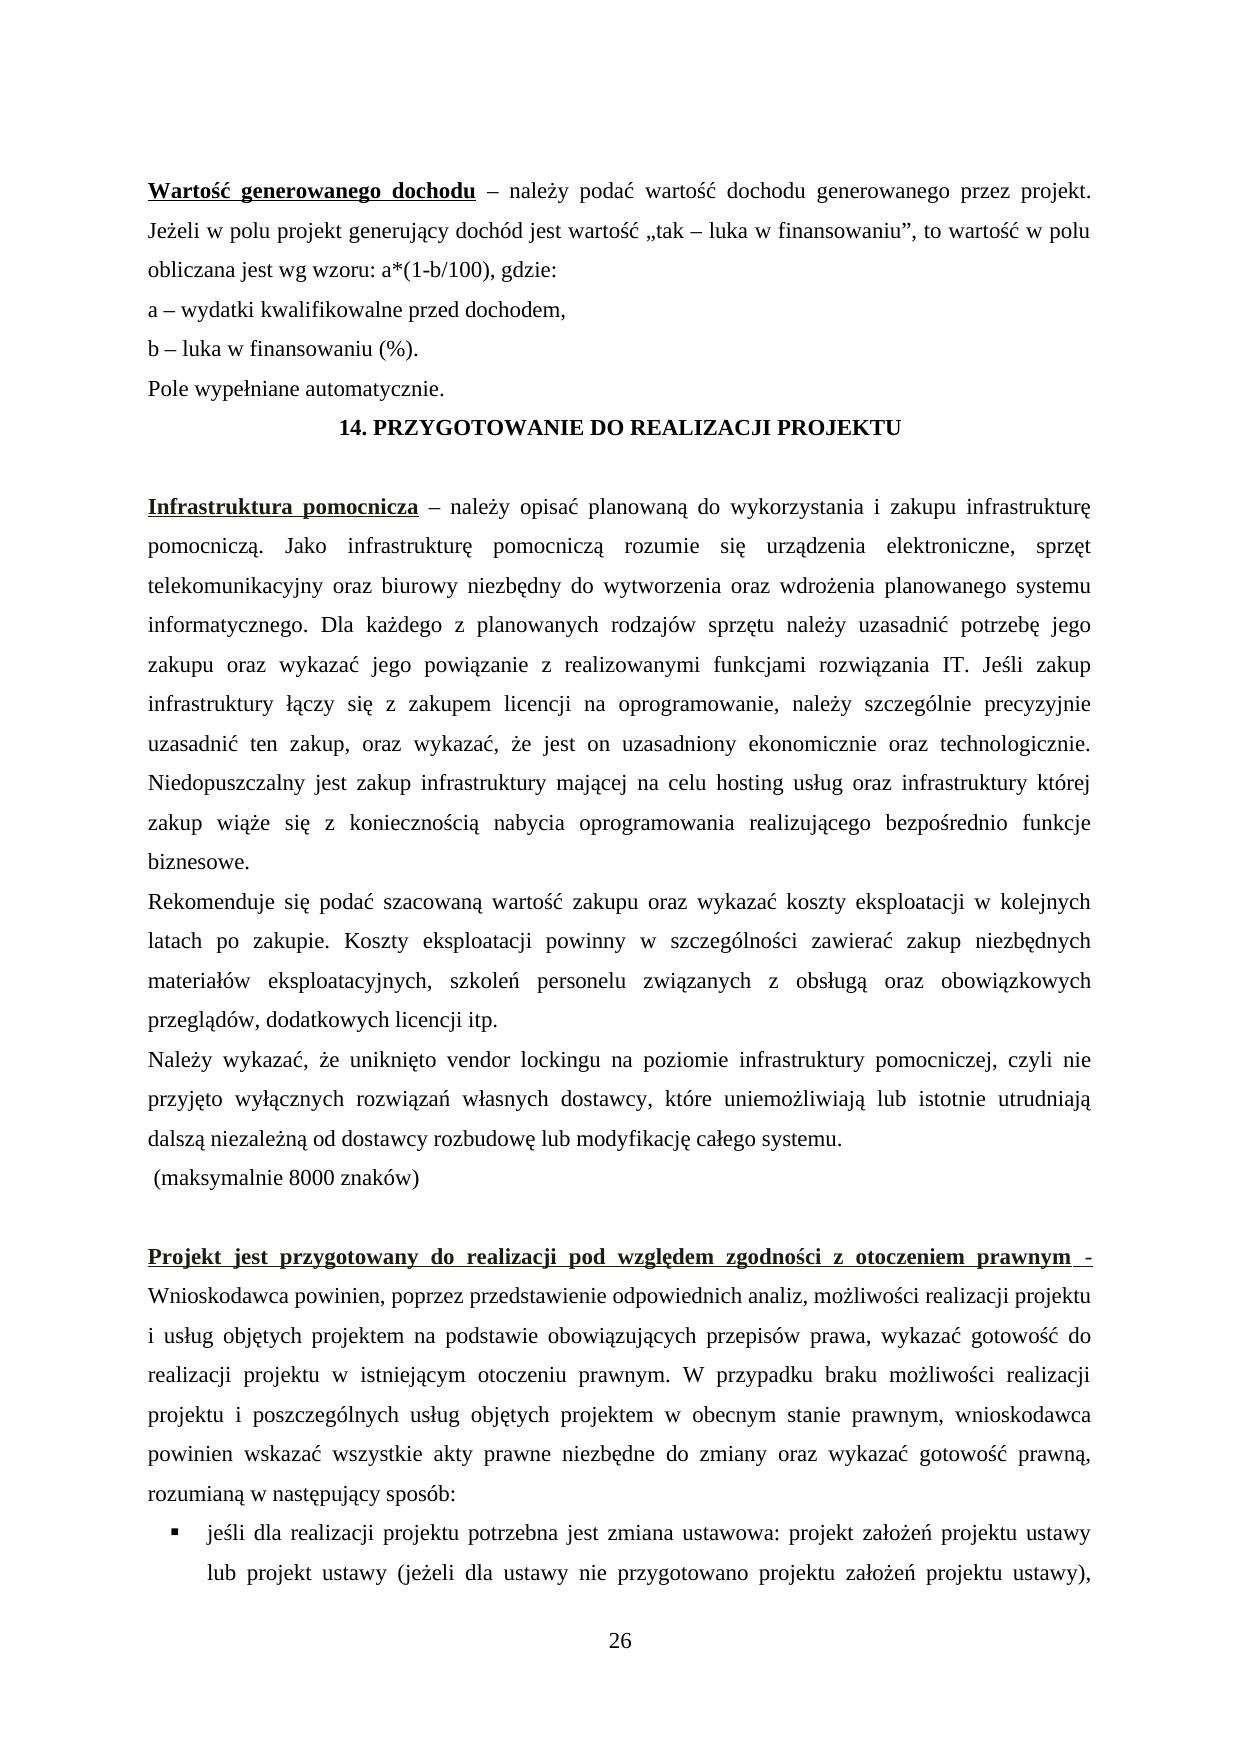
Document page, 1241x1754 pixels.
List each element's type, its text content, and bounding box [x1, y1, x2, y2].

text (maksymalnie 8000 znaków) [148, 1164, 1092, 1191]
text a – wydatki kwalifikowalne przed dochodem, [148, 296, 1092, 322]
text Wartość generowanego dochodu – należy podać wartość dochodu generowanego przez projekt. Jeżeli w polu projekt generujący dochód jest wartość „tak – luka w finansowaniu”, to wartość w polu obliczana jest wg wzoru: a*(1-b/100), gdzie: [148, 177, 1092, 282]
text 14. PRZYGOTOWANIE DO REALIZACJI PROJEKTU [148, 414, 1092, 440]
text Infrastruktura pomocnicza – należy opisać planowaną do wykorzystania i zakupu infrastrukturę pomocniczą. Jako infrastrukturę pomocniczą rozumie się urządzenia elektroniczne, sprzęt telekomunikacyjny oraz biurowy niezbędny do wytworzenia oraz wdrożenia planowanego systemu informatycznego. Dla każdego z planowanych rodzajów sprzętu należy uzasadnić potrzebę jego zakupu oraz wykazać jego powiązanie z realizowanymi funkcjami rozwiązania IT. Jeśli zakup infrastruktury łączy się z zakupem licencji na oprogramowanie, należy szczególnie precyzyjnie uzasadnić ten zakup, oraz wykazać, że jest on uzasadniony ekonomicznie oraz technologicznie. Niedopuszczalny jest zakup infrastruktury mającej na celu hosting usług oraz infrastruktury której zakup wiąże się z koniecznością nabycia oprogramowania realizującego bezpośrednio funkcje biznesowe. [148, 493, 1092, 875]
text Należy wykazać, że uniknięto vendor lockingu na poziomie infrastruktury pomocniczej, czyli nie przyjęto wyłącznych rozwiązań własnych dostawcy, które uniemożliwiają lub istotnie utrudniają dalszą niezależną od dostawcy rozbudowę lub modyfikację całego systemu. [148, 1046, 1092, 1151]
text Projekt jest przygotowany do realizacji pod względem zgodności z otoczeniem prawnym - Wnioskodawca powinien, poprzez przedstawienie odpowiednich analiz, możliwości realizacji projektu i usług objętych projektem na podstawie obowiązujących przepisów prawa, wykazać gotowość do realizacji projektu w istniejącym otoczeniu prawnym. W przypadku braku możliwości realizacji projektu i poszczególnych usług objętych projektem w obecnym stanie prawnym, wnioskodawca powinien wskazać wszystkie akty prawne niezbędne do zmiany oraz wykazać gotowość prawną, rozumianą w następujący sposób: [148, 1267, 1092, 1506]
text Pole wypełniane automatycznie. [148, 374, 1092, 401]
text Rekomenduje się podać szacowaną wartość zakupu oraz wykazać koszty eksploatacji w kolejnych latach po zakupie. Koszty eksploatacji powinny w szczególności zawierać zakup niezbędnych materiałów eksploatacyjnych, szkoleń personelu związanych z obsługą oraz obowiązkowych przeglądów, dodatkowych licencji itp. [148, 888, 1092, 1033]
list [169, 1519, 1092, 1585]
text b – luka w finansowaniu (%). [148, 335, 1092, 361]
